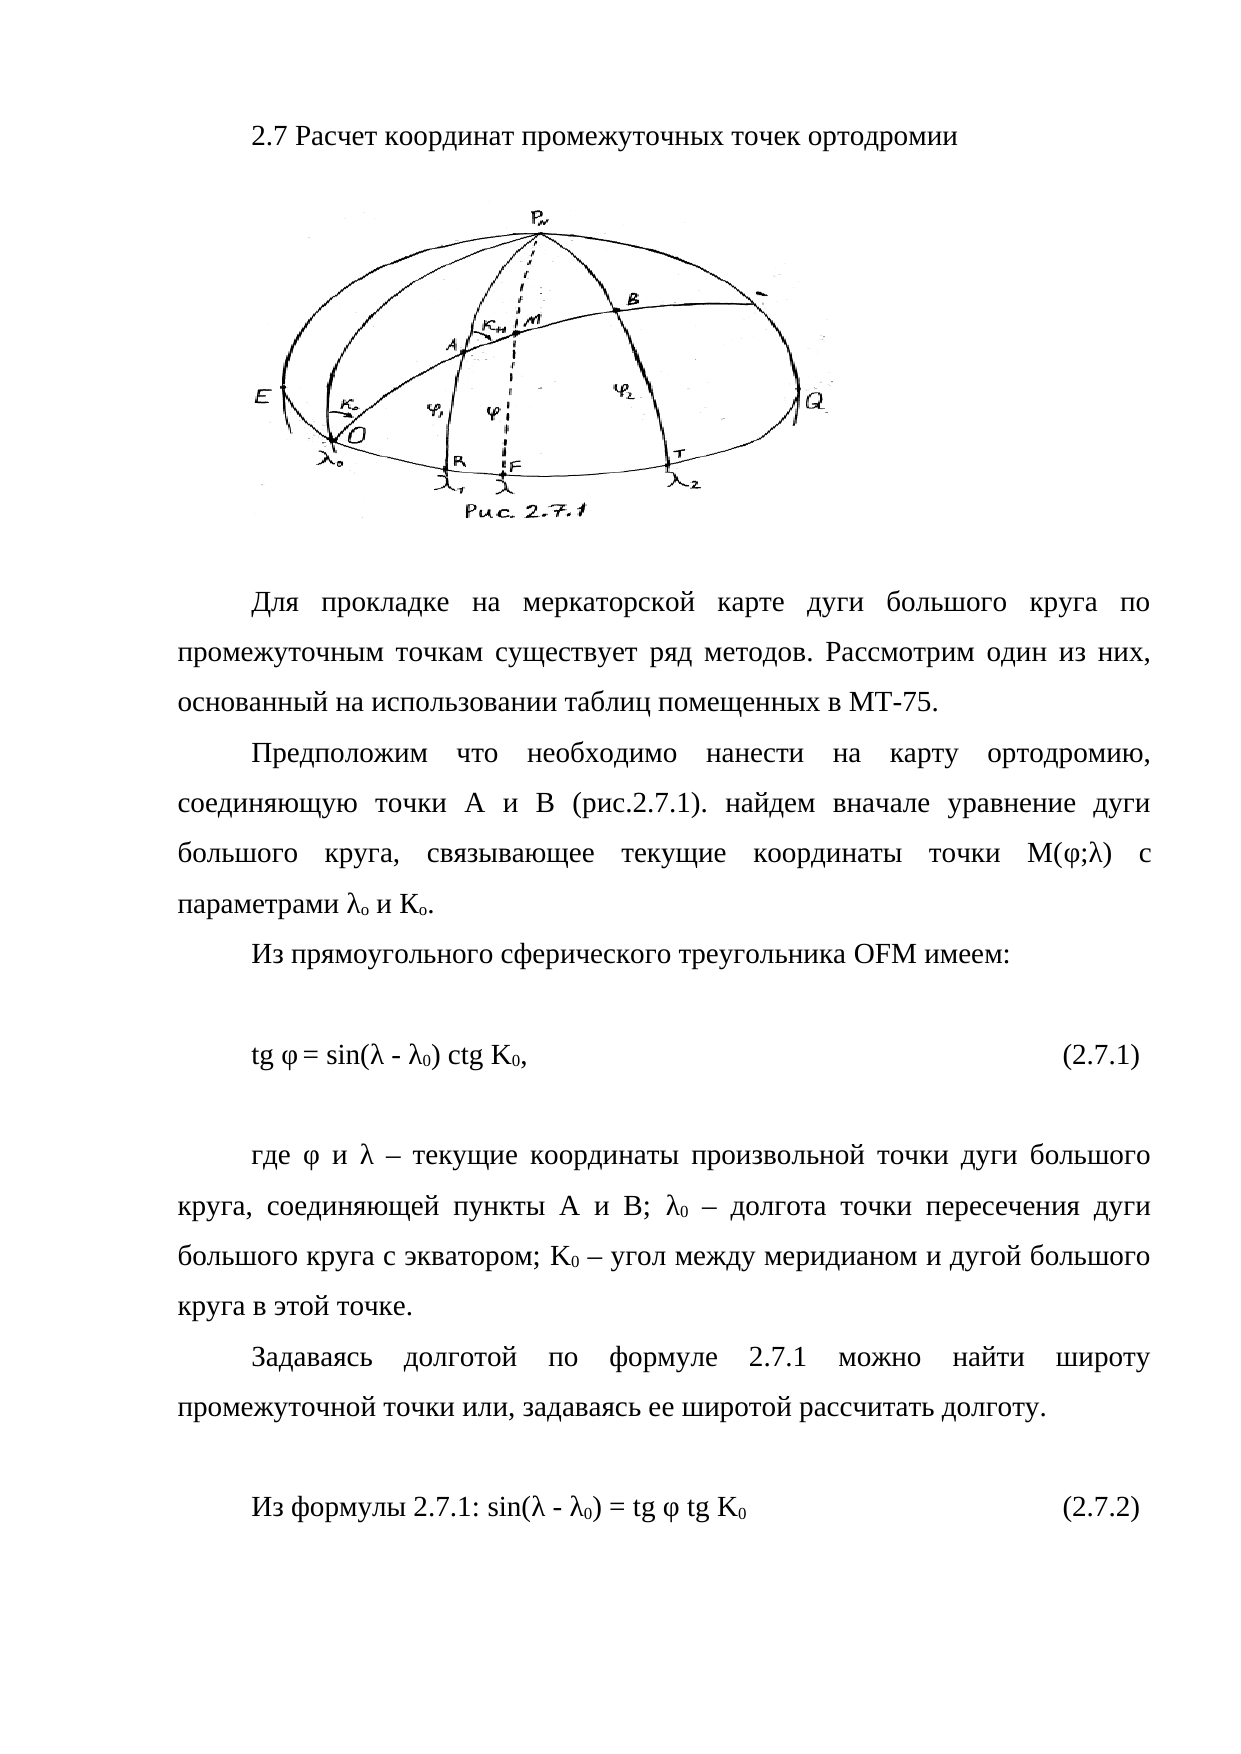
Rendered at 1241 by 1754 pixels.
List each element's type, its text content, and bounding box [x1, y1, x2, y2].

text Для прокладке на меркаторской карте дуги большого круга по промежуточным точкам существует ряд методов. Рассмотрим один из них, основанный на использовании таблиц помещенных в МТ-75. [177, 584, 1152, 718]
subtitle 2.7 Расчет координат промежуточных точек ортодромии [177, 118, 1152, 152]
text Из формулы 2.7.1: sin(λ - λ0) = tg φ tg K0 (2.7.2) [177, 1489, 1152, 1523]
text tg φ = sin(λ - λ0) ctg K0, (2.7.1) [177, 1037, 1152, 1070]
text Из прямоугольного сферического треугольника OFM имеем: [177, 936, 1152, 970]
picture [251, 201, 833, 520]
text где φ и λ – текущие координаты произвольной точки дуги большого круга, соединяющей пункты А и В; λ0 – долгота точки пересечения дуги большого круга с экватором; K0 – угол между меридианом и дугой большого круга в этой точке. [177, 1137, 1152, 1322]
text Предположим что необходимо нанести на карту ортодромию, соединяющую точки А и В (рис.2.7.1). найдем вначале уравнение дуги большого круга, связывающее текущие координаты точки М(φ;λ) с параметрами λо и Ко. [177, 735, 1152, 919]
text Задаваясь долготой по формуле 2.7.1 можно найти широту промежуточной точки или, задаваясь ее широтой рассчитать долготу. [177, 1339, 1152, 1422]
